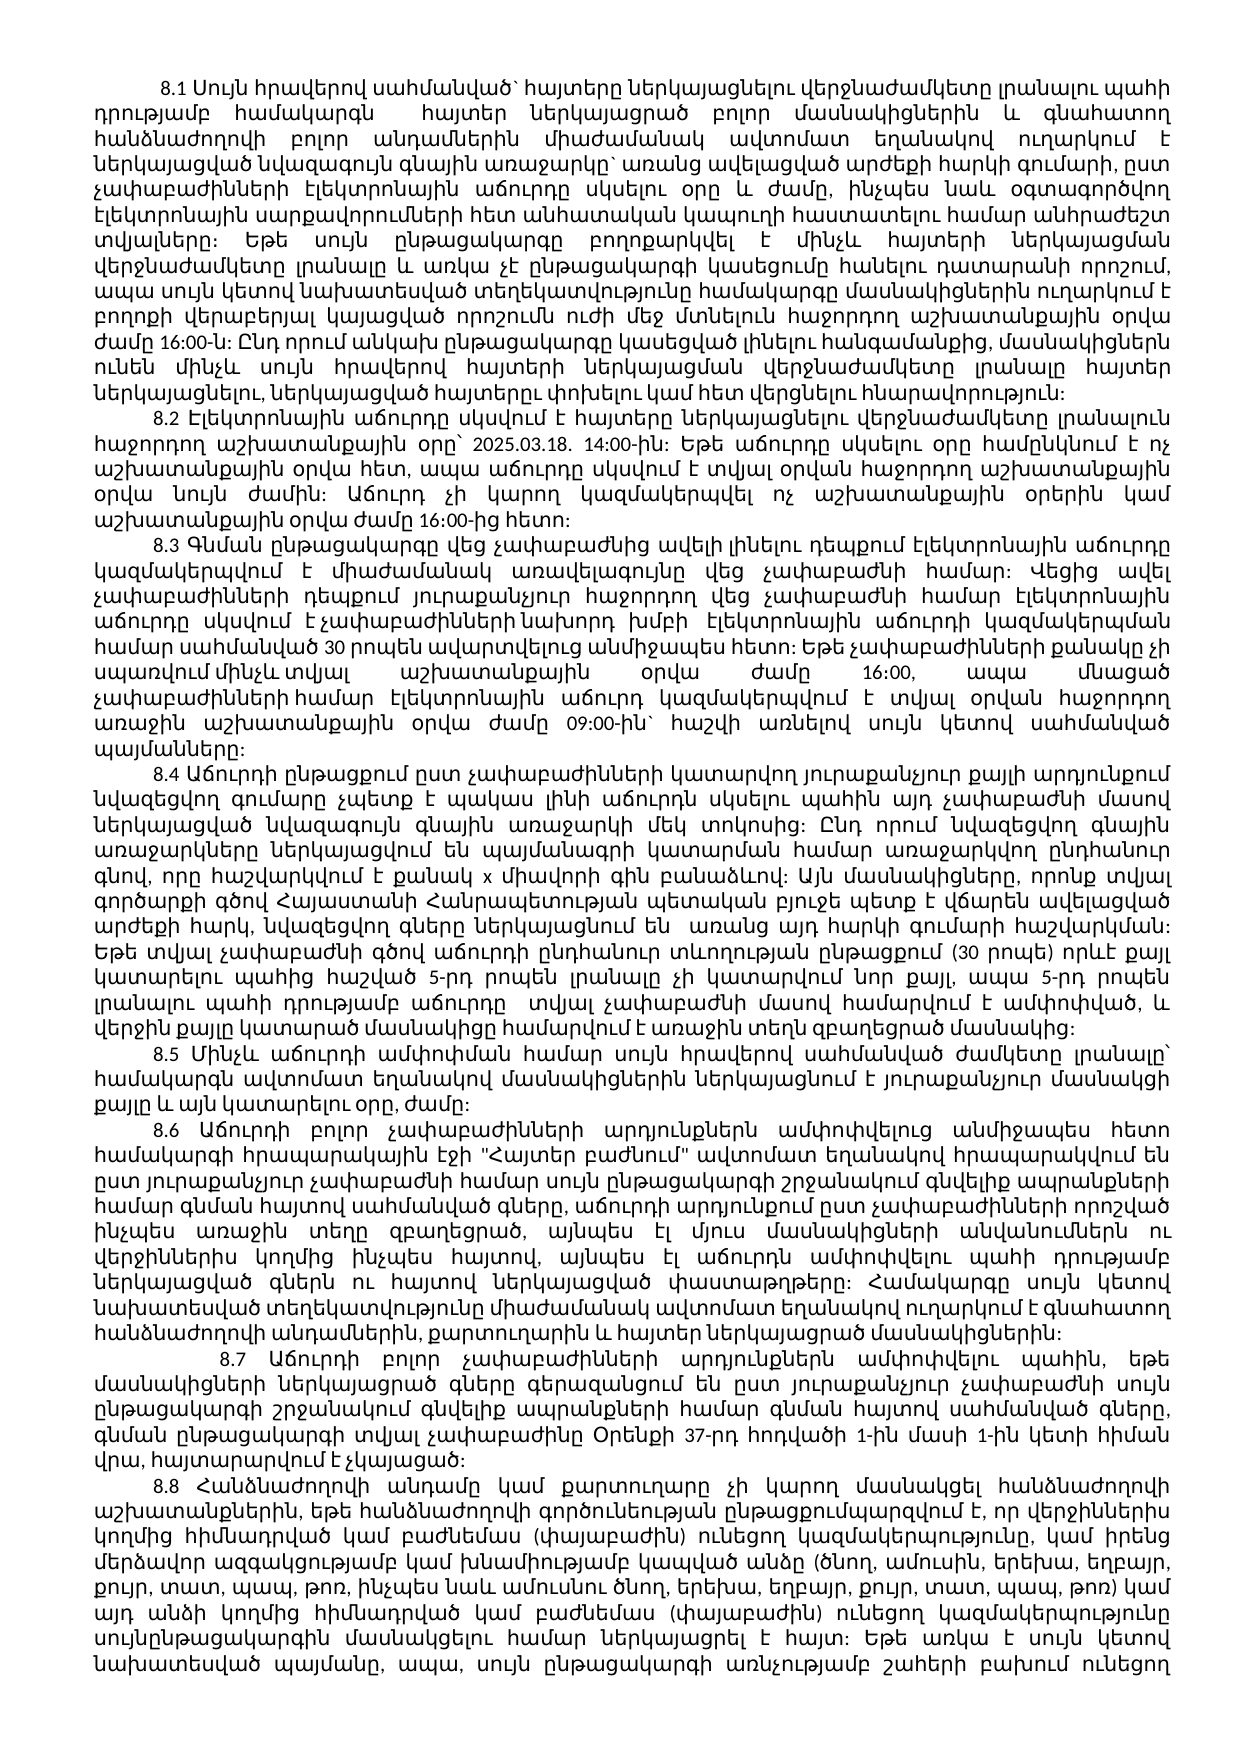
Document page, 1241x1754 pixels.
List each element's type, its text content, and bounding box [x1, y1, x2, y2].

text 8.4 Աճուրդի ընթացքում ըստ չափաբաժինների կատարվող յուրաքանչյուր քայլի արդյունքում նվազեցվող գումարը չպետք է պակաս լինի աճուրդն սկսելու պահին այդ չափաբաժնի մասով ներկայացված նվազագույն գնային առաջարկի մեկ տոկոսից: Ընդ որում նվազեցվող գնային առաջարկները ներկայացվում են պայմանագրի կատարման համար առաջարկվող ընդհանուր գնով, որը հաշվարկվում է քանակ x միավորի գին բանաձևով: Այն մասնակիցները, որոնք տվյալ գործարքի գծով Հայաստանի Հանրապետության պետական բյուջե պետք է վճարեն ավելացված արժեքի հարկ, նվազեցվող գները ներկայացնում են առանց այդ հարկի գումարի հաշվարկման: Եթե տվյալ չափաբաժնի գծով աճուրդի ընդհանուր տևողության ընթացքում (30 րոպե) որևէ քայլ կատարելու պահից հաշված 5-րդ րոպեն լրանալը չի կատարվում նոր քայլ, ապա 5-րդ րոպեն լրանալու պահի դրությամբ աճուրդը տվյալ չափաբաժնի մասով համարվում է ամփոփված, և վերջին քայլը կատարած մասնակիցը համարվում է առաջին տեղն զբաղեցրած մասնակից: [94, 761, 1171, 1041]
text 8.7 Աճուրդի բոլոր չափաբաժինների արդյունքներն ամփոփվելու պահին, եթե մասնակիցների ներկայացրած գները գերազանցում են ըստ յուրաքանչյուր չափաբաժնի սույն ընթացակարգի շրջանակում գնվելիք ապրանքների համար գնման հայտով սահմանված գները, գնման ընթացակարգի տվյալ չափաբաժինը Օրենքի 37-րդ հոդվածի 1-ին մասի 1-ին կետի հիման վրա, հայտարարվում է չկայացած: [94, 1346, 1171, 1473]
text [94, 1473, 1171, 1676]
text 8.1 Սույն հրավերով սահմանված` հայտերը ներկայացնելու վերջնաժամկետը լրանալու պահի դրությամբ համակարգն հայտեր ներկայացրած բոլոր մասնակիցներին և գնահատող հանձնաժողովի բոլոր անդամներին միաժամանակ ավտոմատ եղանակով ուղարկում է ներկայացված նվազագույն գնային առաջարկը` առանց ավելացված արժեքի հարկի գումարի, ըստ չափաբաժինների էլեկտրոնային աճուրդը սկսելու օրը և ժամը, ինչպես նաև օգտագործվող էլեկտրոնային սարքավորումների հետ անհատական կապուղի հաստատելու համար անհրաժեշտ տվյալները։ Եթե սույն ընթացակարգը բողոքարկվել է մինչև հայտերի ներկայացման վերջնաժամկետը լրանալը և առկա չէ ընթացակարգի կասեցումը հանելու դատարանի որոշում, ապա սույն կետով նախատեսված տեղեկատվությունը համակարգը մասնակիցներին ուղարկում է բողոքի վերաբերյալ կայացված որոշումն ուժի մեջ մտնելուն հաջորդող աշխատանքային օրվա ժամը 16:00-ն: Ընդ որում անկախ ընթացակարգը կասեցված լինելու հանգամանքից, մասնակիցներն ունեն մինչև սույն հրավերով հայտերի ներկայացման վերջնաժամկետը լրանալը հայտեր ներկայացնելու, ներկայացված հայտերըւ փոխելու կամ հետ վերցնելու հնարավորություն: [94, 75, 1171, 405]
text 8.6 Աճուրդի բոլոր չափաբաժինների արդյունքներն ամփոփվելուց անմիջապես հետո համակարգի հրապարակային էջի "Հայտեր բաժնում" ավտոմատ եղանակով հրապարակվում են ըստ յուրաքանչյուր չափաբաժնի համար սույն ընթացակարգի շրջանակում գնվելիք ապրանքների համար գնման հայտով սահմանված գները, աճուրդի արդյունքում ըստ չափաբաժինների որոշված ինչպես առաջին տեղը զբաղեցրած, այնպես էլ մյուս մասնակիցների անվանումներն ու վերջիններիս կողմից ինչպես հայտով, այնպես էլ աճուրդն ամփոփվելու պահի դրությամբ ներկայացված գներն ու հայտով ներկայացված փաստաթղթերը: Համակարգը սույն կետով նախատեսված տեղեկատվությունը միաժամանակ ավտոմատ եղանակով ուղարկում է գնահատող հանձնաժողովի անդամներին, քարտուղարին և հայտեր ներկայացրած մասնակիցներին: [94, 1117, 1171, 1346]
text 8.3 Գնման ընթացակարգը վեց չափաբաժնից ավելի լինելու դեպքում էլեկտրոնային աճուրդը կազմակերպվում է միաժամանակ առավելագույնը վեց չափաբաժնի համար: Վեցից ավել չափաբաժինների դեպքում յուրաքանչյուր հաջորդող վեց չափաբաժնի համար էլեկտրոնային աճուրդը սկսվում է չափաբաժինների նախորդ խմբի էլեկտրոնային աճուրդի կազմակերպման համար սահմանված 30 րոպեն ավարտվելուց անմիջապես հետո: Եթե չափաբաժինների քանակը չի սպառվում մինչև տվյալ աշխատանքային օրվա ժամը 16։00, ապա մնացած չափաբաժինների համար էլեկտրոնային աճուրդ կազմակերպվում է տվյալ օրվան հաջորդող առաջին աշխատանքային օրվա ժամը 09:00-ին` հաշվի առնելով սույն կետով սահմանված պայմանները: [94, 532, 1171, 761]
text 8.2 Էլեկտրոնային աճուրդը սկսվում է հայտերը ներկայացնելու վերջնաժամկետը լրանալուն հաջորդող աշխատանքային օրը՝ 2025.03.18. 14:00 -ին: Եթե աճուրդը սկսելու օրը համընկնում է ոչ աշխատանքային օրվա հետ, ապա աճուրդը սկսվում է տվյալ օրվան հաջորդող աշխատանքային օրվա նույն ժամին: Աճուրդ չի կարող կազմակերպվել ոչ աշխատանքային օրերին կամ աշխատանքային օրվա ժամը 16։00-ից հետո: [94, 405, 1171, 532]
text 8.5 Մինչև աճուրդի ամփոփման համար սույն հրավերով սահմանված ժամկետը լրանալը՝ համակարգն ավտոմատ եղանակով մասնակիցներին ներկայացնում է յուրաքանչյուր մասնակցի քայլը և այն կատարելու օրը, ժամը: [94, 1041, 1171, 1117]
